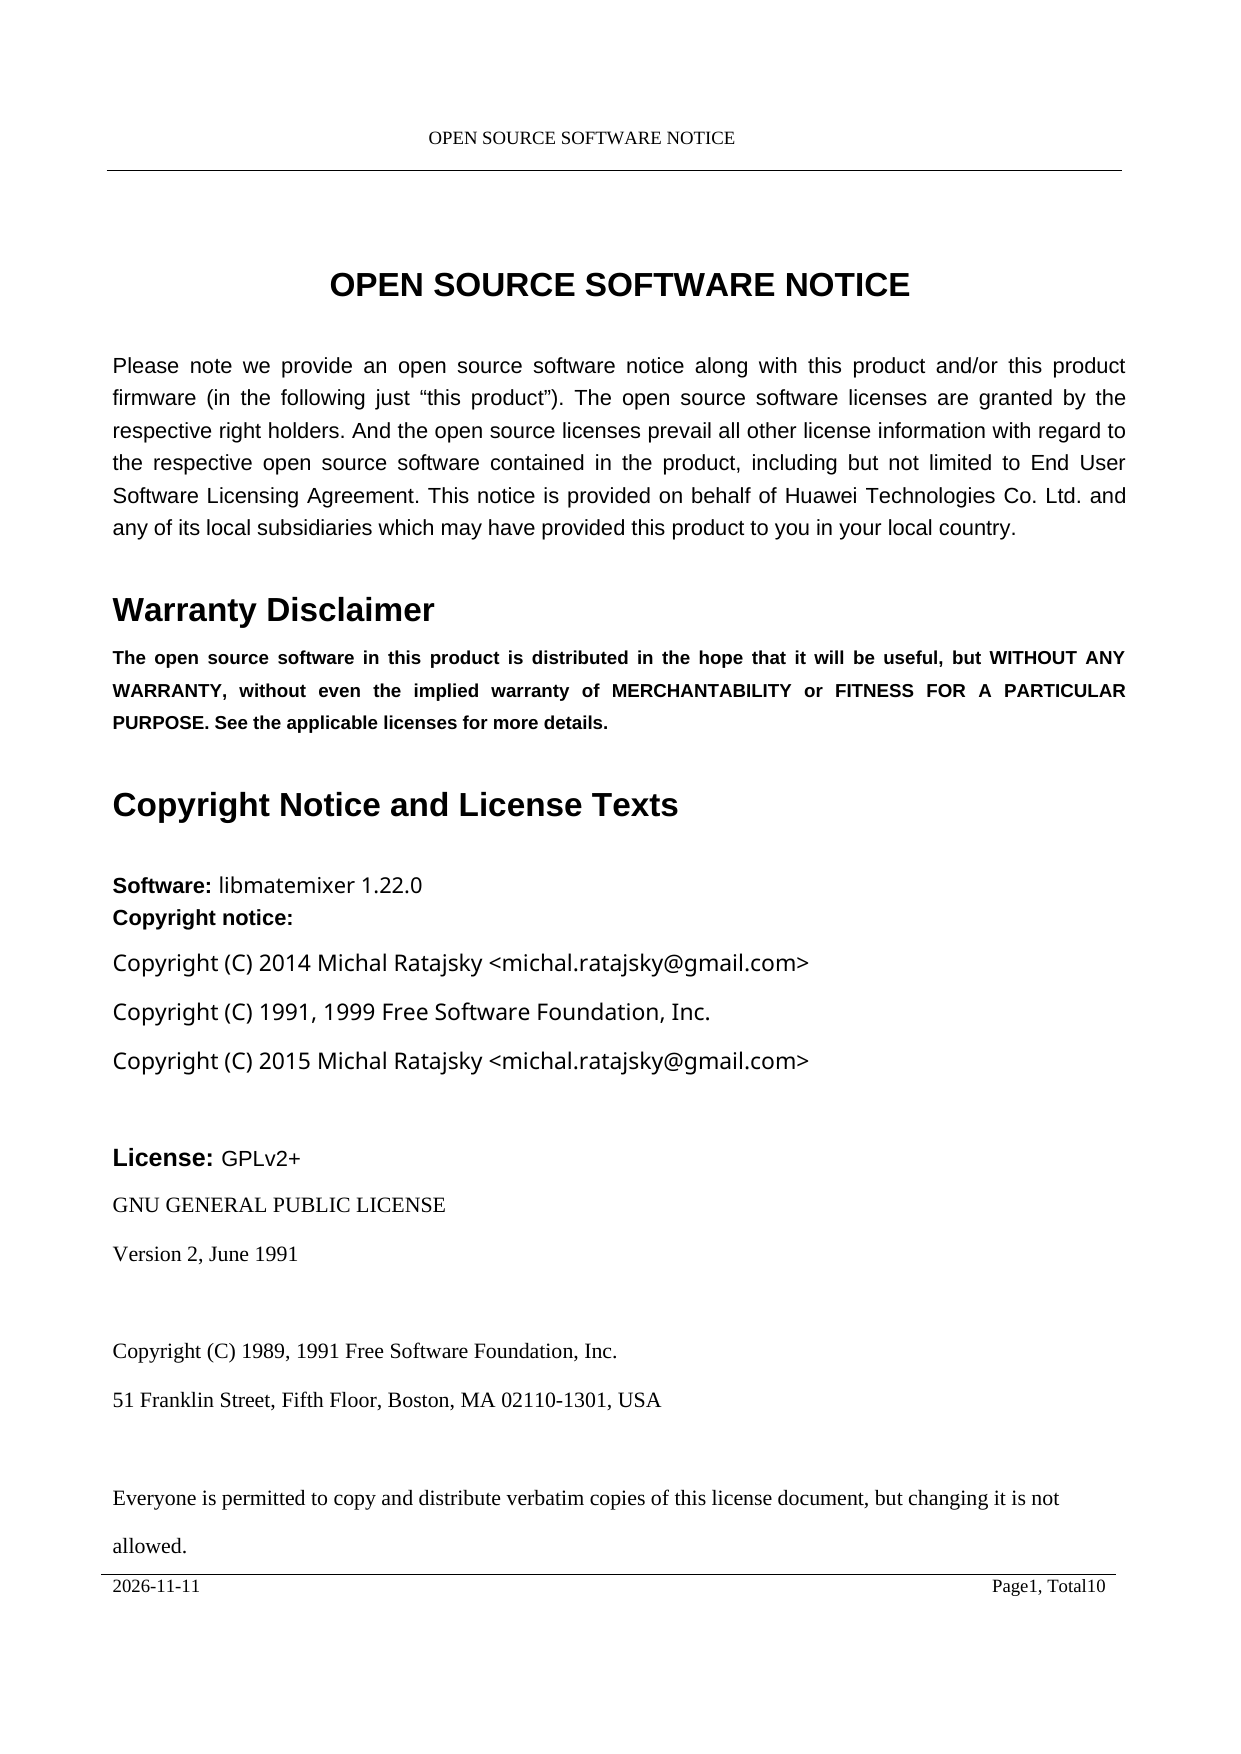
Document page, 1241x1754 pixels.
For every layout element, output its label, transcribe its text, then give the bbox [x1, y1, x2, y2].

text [112, 1188, 1128, 1562]
text Copyright notice: [112, 901, 1128, 934]
text Copyright (C) 2014 Michal Ratajsky <michal.ratajsky@gmail.com> Copyright (C) 1991, 1999 Free Software Foundation, Inc. Copyright (C) 2015 Michal Ratajsky <michal.ratajsky@gmail.com> [112, 947, 1128, 1125]
text The open source software in this product is distributed in the hope that it will be useful, but WITHOUT ANY WARRANTY, without even the implied warranty of MERCHANTABILITY or FITNESS FOR A PARTICULAR PURPOSE. See the applicable licenses for more details. [112, 641, 1128, 739]
text Copyright Notice and License Texts [112, 771, 1128, 836]
text License: GPLv2+ [112, 1142, 1128, 1174]
text Software: libmatemixer 1.22.0 [112, 869, 1128, 901]
text Please note we provide an open source software notice along with this product and/or this product firmware (in the following just “this product”). The open source software licenses are granted by the respective right holders. And the open source licenses prevail all other license information with regard to the respective open source software contained in the product, including but not limited to End User Software Licensing Agreement. This notice is provided on behalf of Huawei Technologies Co. Ltd. and any of its local subsidiaries which may have provided this product to you in your local country. [112, 349, 1128, 544]
text Warranty Disclaimer [112, 576, 1128, 641]
text OPEN SOURCE SOFTWARE NOTICE [112, 251, 1128, 316]
